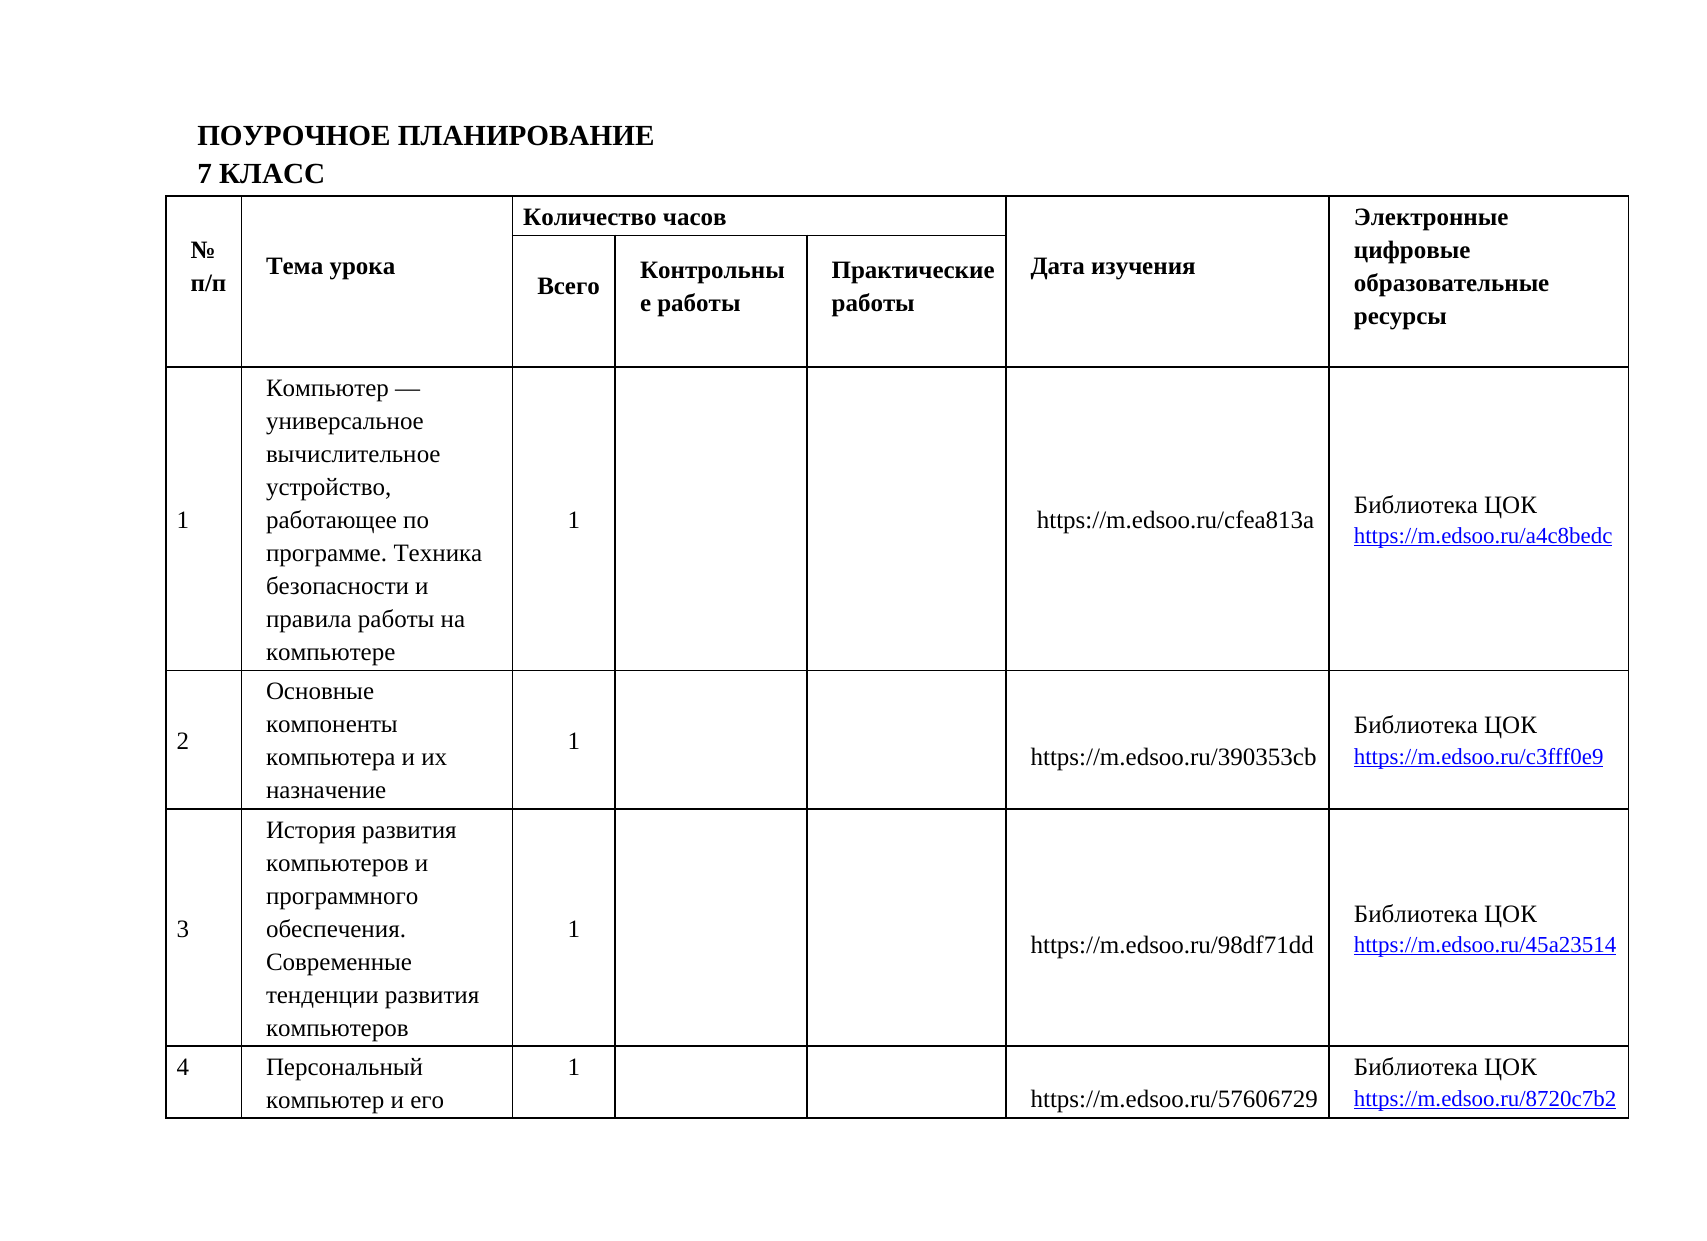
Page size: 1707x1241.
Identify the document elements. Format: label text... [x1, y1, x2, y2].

table_cell https://m.edsoo.ru/390353cb [1007, 671, 1328, 808]
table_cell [1007, 1047, 1328, 1117]
table_header Тема урока [242, 197, 512, 366]
table_cell [808, 368, 1005, 669]
table_cell [616, 368, 806, 669]
table_header Электронные цифровые образовательные ресурсы [1330, 197, 1628, 366]
table_cell 1 [513, 671, 614, 808]
table_cell [808, 810, 1005, 1045]
table_cell 4 [167, 1047, 241, 1117]
table_cell 1 [167, 368, 241, 669]
table_cell 1 [513, 810, 614, 1045]
table_cell [616, 671, 806, 808]
table_cell Всего [513, 236, 614, 366]
table_cell История развития компьютеров и программного обеспечения. Современные тенденции развития компьютеров [242, 810, 512, 1045]
table_cell Практические работы [808, 236, 1005, 366]
table_cell 3 [167, 810, 241, 1045]
table_cell Библиотека ЦОК https://m.edsoo.ru/a4c8bedc [1330, 368, 1628, 669]
table_header № п/п [167, 197, 241, 366]
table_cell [242, 1047, 512, 1117]
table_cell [1330, 1047, 1628, 1117]
table_cell 1 [513, 368, 614, 669]
table_cell [808, 671, 1005, 808]
table_cell Компьютер — универсальное вычислительное устройство, работающее по программе. Техника безопасности и правила работы на компьютере [242, 368, 512, 669]
table_header Количество часов [513, 197, 1005, 234]
table_cell Библиотека ЦОК https://m.edsoo.ru/c3fff0e9 [1330, 671, 1628, 808]
table_cell Библиотека ЦОК https://m.edsoo.ru/45a23514 [1330, 810, 1628, 1045]
table_cell [616, 1047, 806, 1117]
table_cell 2 [167, 671, 241, 808]
table_header Дата изучения [1007, 197, 1328, 366]
table_cell https://m.edsoo.ru/98df71dd [1007, 810, 1328, 1045]
text ПОУРОЧНОЕ ПЛАНИРОВАНИЕ [190, 118, 1618, 152]
table_cell 1 [513, 1047, 614, 1117]
table_cell Контрольные работы [616, 236, 806, 366]
table_cell [616, 810, 806, 1045]
text 7 КЛАСС [190, 157, 1618, 190]
table_cell [808, 1047, 1005, 1117]
table_cell Основные компоненты компьютера и их назначение [242, 671, 512, 808]
table_cell https://m.edsoo.ru/cfea813a [1007, 368, 1328, 669]
